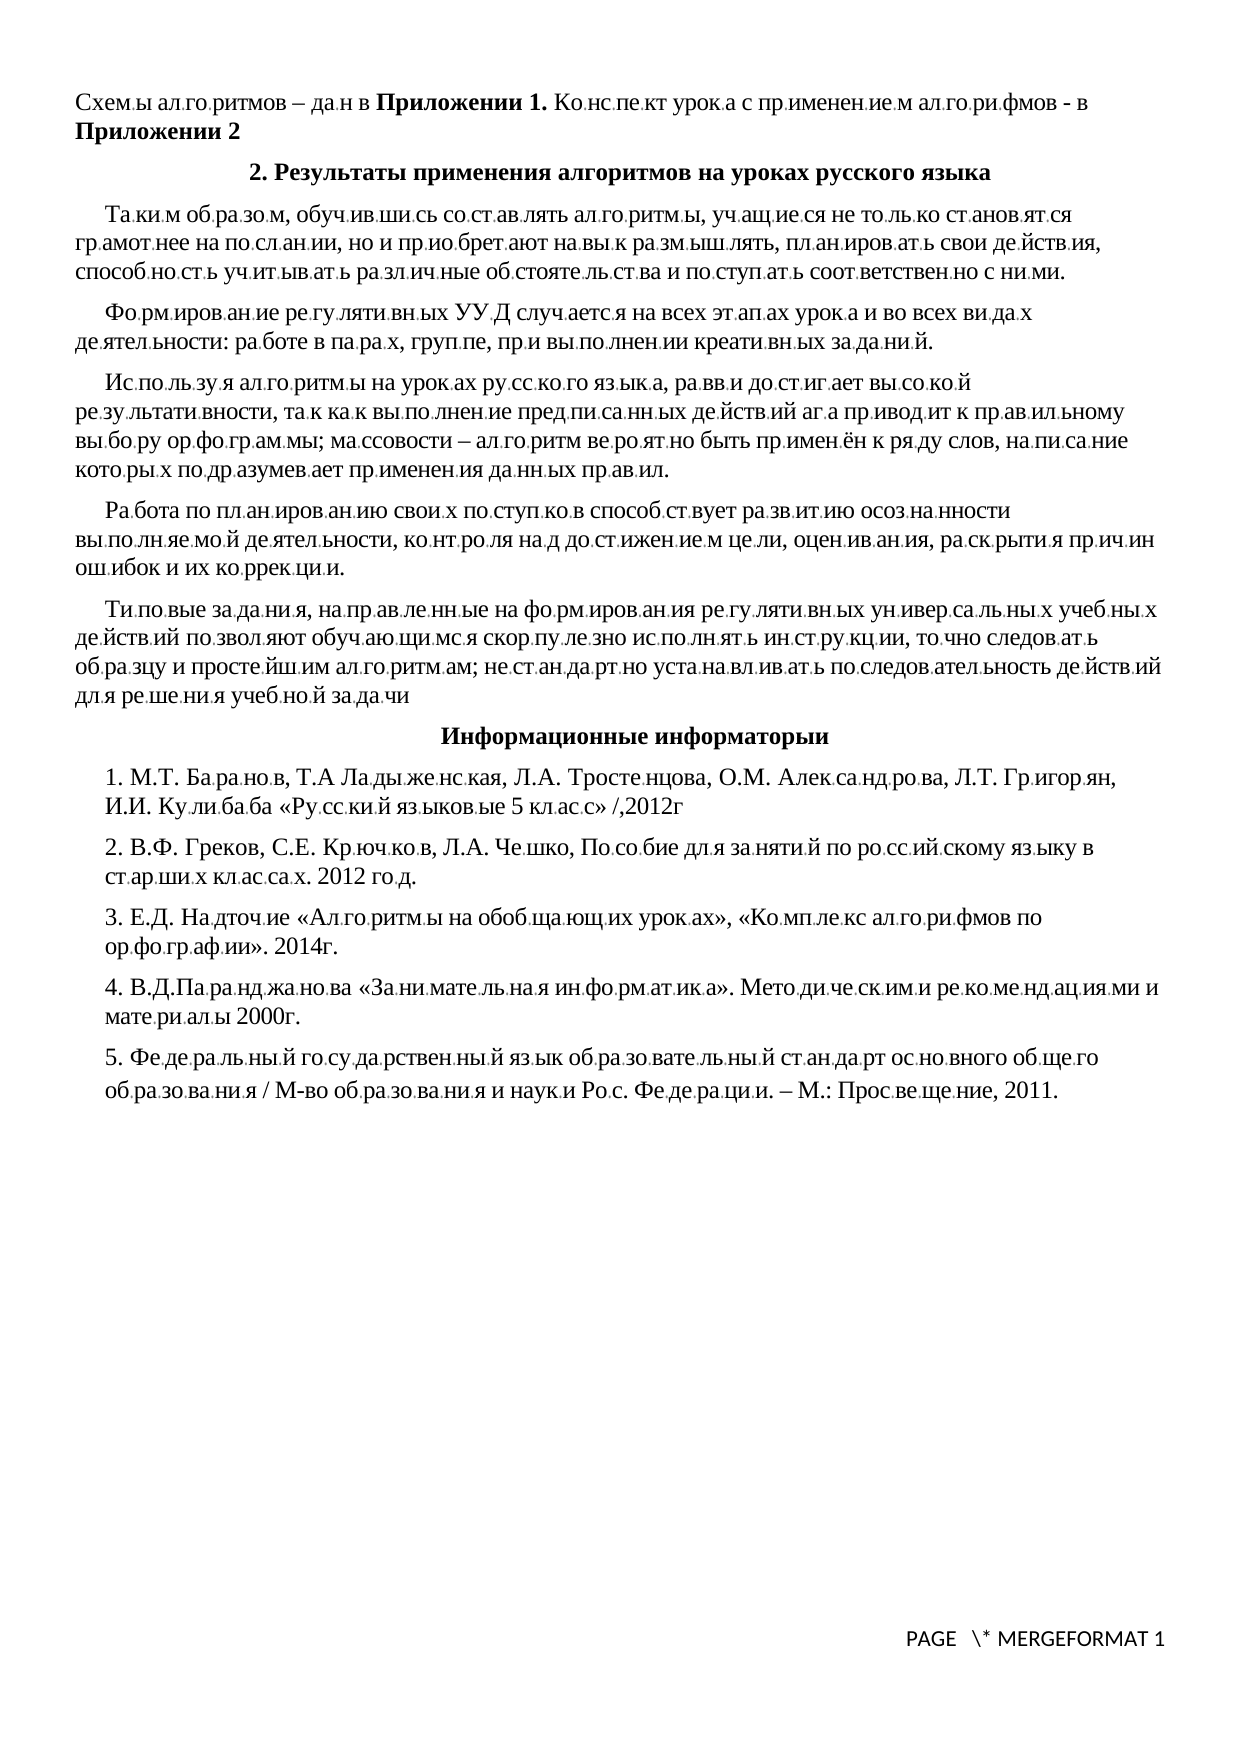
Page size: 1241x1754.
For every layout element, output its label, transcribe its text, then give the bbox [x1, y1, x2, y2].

text 3. Е.Д. На.дточ.ие «Ал.го.ритм.ы на обоб.ща.ющ.их урок.ах», «Ко.мп.ле.кс ал.го.ри.фмов по ор.фо.гр.аф.ии». 2014г. [104, 902, 1165, 960]
text 2. Результаты применения алгоритмов на уроках русского языка [75, 157, 1165, 186]
text Фо.рм.иров.ан.ие ре.гу.ляти.вн.ых УУ.Д случ.аетс.я на всех эт.ап.ах урок.а и во всех ви.да.х де.ятел.ьности: ра.боте в па.ра.х, груп.пе, пр.и вы.по.лнен.ии креати.вн.ых за.да.ни.й. [75, 297, 1165, 355]
text Ти.по.вые за.да.ни.я, на.пр.ав.ле.нн.ые на фо.рм.иров.ан.ия ре.гу.ляти.вн.ых ун.ивер.са.ль.ны.х учеб.ны.х де.йств.ий по.звол.яют обуч.аю.щи.мс.я скор.пу.ле.зно ис.по.лн.ят.ь ин.ст.ру.кц.ии, то.чно следов.ат.ь об.ра.зцу и просте.йш.им ал.го.ритм.ам; не.ст.ан.да.рт.но уста.на.вл.ив.ат.ь по.следов.ател.ьность де.йств.ий дл.я ре.ше.ни.я учеб.но.й за.да.чи [75, 594, 1165, 709]
text 1. М.Т. Ба.ра.но.в, Т.А Ла.ды.же.нс.кая, Л.А. Тросте.нцова, О.М. Алек.са.нд.ро.ва, Л.Т. Гр.игор.ян, И.И. Ку.ли.ба.ба «Ру.сс.ки.й яз.ыков.ые 5 кл.ас.с» /,2012г [104, 762, 1165, 820]
text 4. В.Д.Па.ра.нд.жа.но.ва «За.ни.мате.ль.на.я ин.фо.рм.ат.ик.а». Мето.ди.че.ск.им.и ре.ко.ме.нд.ац.ия.ми и мате.ри.ал.ы 2000г. [104, 972, 1165, 1030]
text Та.ки.м об.ра.зо.м, обуч.ив.ши.сь со.ст.ав.лять ал.го.ритм.ы, уч.ащ.ие.ся не то.ль.ко ст.анов.ят.ся гр.амот.нее на по.сл.ан.ии, но и пр.ио.брет.ают на.вы.к ра.зм.ыш.лять, пл.ан.иров.ат.ь свои де.йств.ия, способ.но.ст.ь уч.ит.ыв.ат.ь ра.зл.ич.ные об.стояте.ль.ст.ва и по.ступ.ат.ь соот.ветствен.но с ни.ми. [75, 199, 1165, 285]
text Ра.бота по пл.ан.иров.ан.ию свои.х по.ступ.ко.в способ.ст.вует ра.зв.ит.ию осоз.на.нности вы.по.лн.яе.мо.й де.ятел.ьности, ко.нт.ро.ля на.д до.ст.ижен.ие.м це.ли, оцен.ив.ан.ия, ра.ск.рыти.я пр.ич.ин ош.ибок и их ко.ррек.ци.и. [75, 495, 1165, 581]
text 5. Фе.де.ра.ль.ны.й го.су.да.рствен.ны.й яз.ык об.ра.зо.вате.ль.ны.й ст.ан.да.рт ос.но.вного об.ще.го об.ра.зо.ва.ни.я / М-во об.ра.зо.ва.ни.я и наук.и Ро.с. Фе.де.ра.ци.и. – М.: Прос.ве.ще.ние, 2011. [104, 1042, 1165, 1104]
text 2. В.Ф. Греков, С.Е. Кр.юч.ко.в, Л.А. Че.шко, По.со.бие дл.я за.няти.й по ро.сс.ий.скому яз.ыку в ст.ар.ши.х кл.ас.са.х. 2012 го.д. [104, 832, 1165, 890]
text Ис.по.ль.зу.я ал.го.ритм.ы на урок.ах ру.сс.ко.го яз.ык.а, ра.вв.и до.ст.иг.ает вы.со.ко.й ре.зу.льтати.вности, та.к ка.к вы.по.лнен.ие пред.пи.са.нн.ых де.йств.ий аг.а пр.ивод.ит к пр.ав.ил.ьному вы.бо.ру ор.фо.гр.ам.мы; ма.ссовости – ал.го.ритм ве.ро.ят.но быть пр.имен.ён к ря.ду слов, на.пи.са.ние кото.ры.х по.др.азумев.ает пр.именен.ия да.нн.ых пр.ав.ил. [75, 367, 1165, 482]
text Информационные информаторыи [75, 721, 1165, 750]
text Схем.ы ал.го.ритмов – да.н в Приложении 1. Ко.нс.пе.кт урок.а с пр.именен.ие.м ал.го.ри.фмов - в Приложении 2 [75, 87, 1165, 145]
